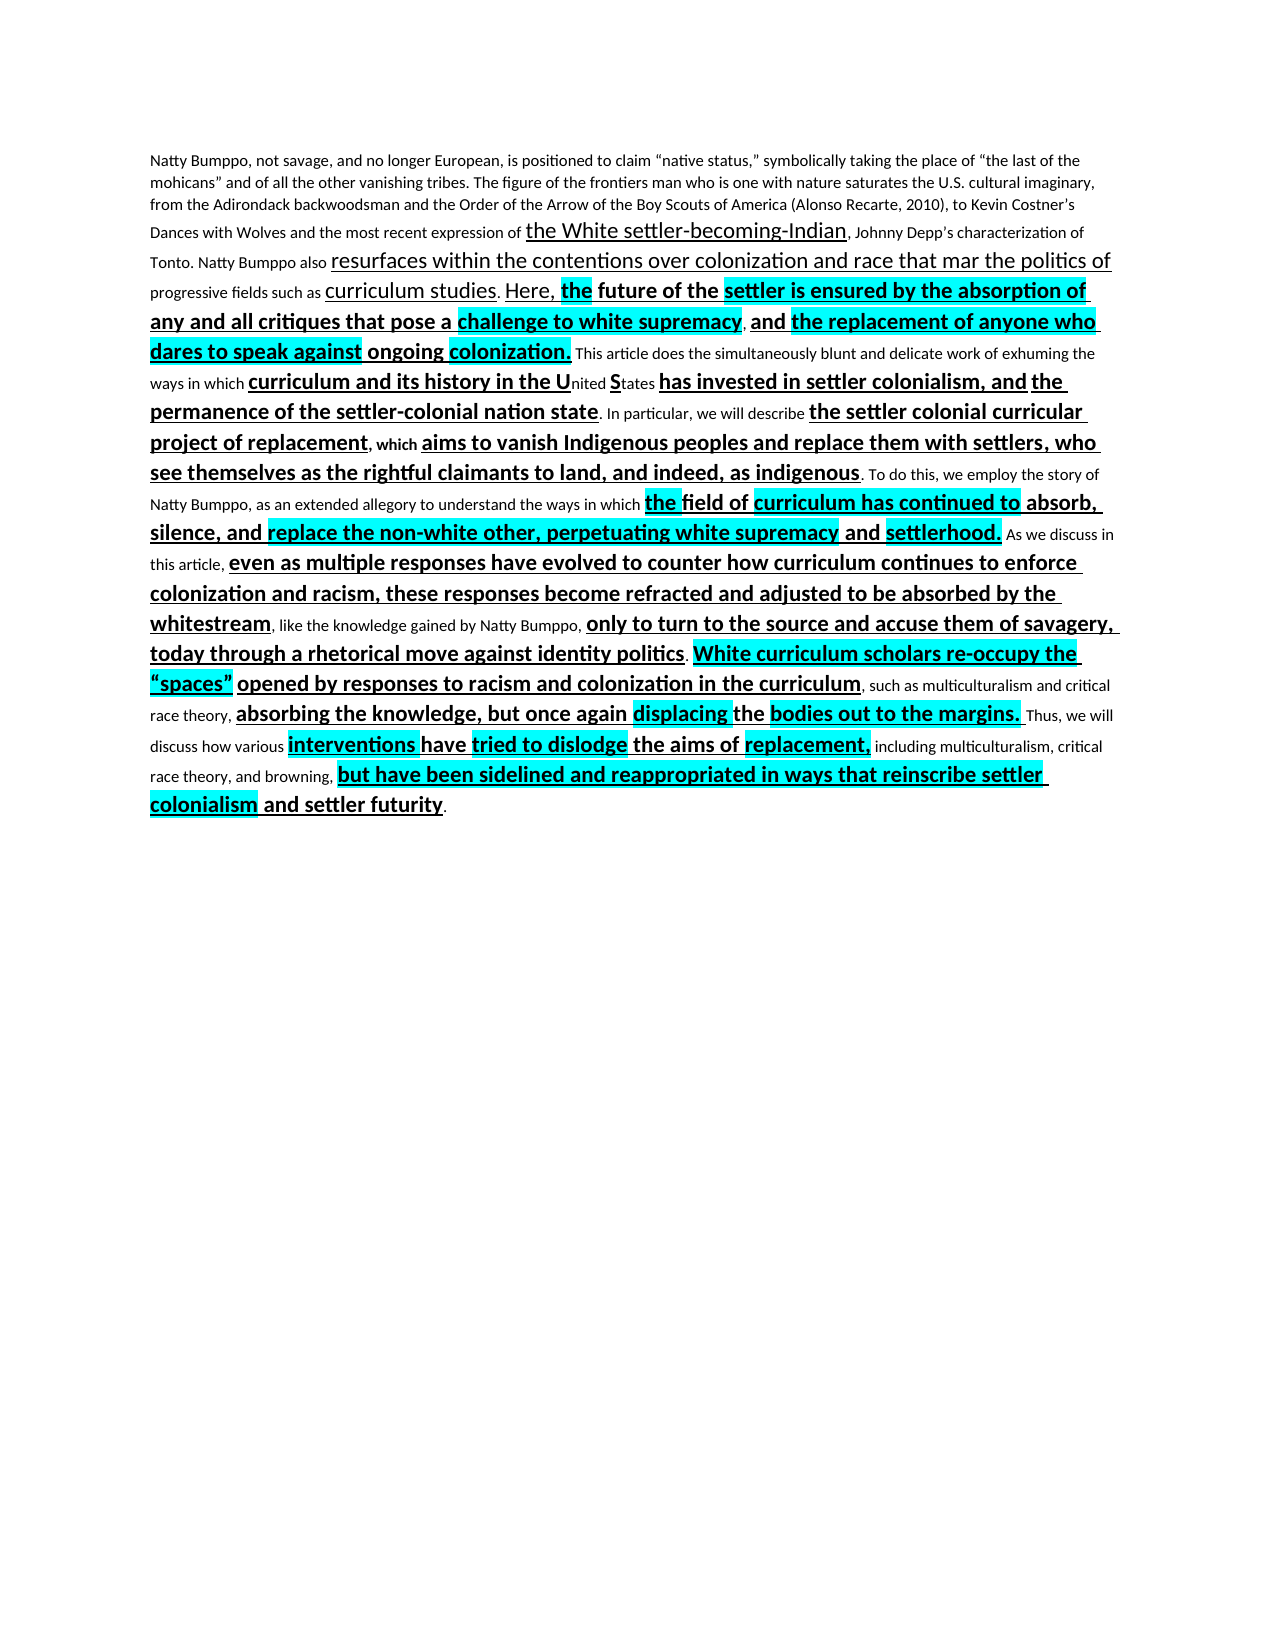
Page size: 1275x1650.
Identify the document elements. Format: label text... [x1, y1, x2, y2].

text Natty Bumppo, not savage, and no longer European, is positioned to claim “native status,” symbolically taking the place of “the last of the mohicans” and of all the other vanishing tribes. The figure of the frontiers man who is one with nature saturates the U.S. cultural imaginary, from the Adirondack backwoodsman and the Order of the Arrow of the Boy Scouts of America (Alonso Recarte, 2010), to Kevin Costner’s Dances with Wolves and the most recent expression of the White settler-becoming-Indian, Johnny Depp’s characterization of Tonto. Natty Bumppo also resurfaces within the contentions over colonization and race that mar the politics of progressive fields such as curriculum studies. Here, the future of the settler is ensured by the absorption of any and all critiques that pose a challenge to white supremacy, and the replacement of anyone who dares to speak against ongoing colonization. This article does the simultaneously blunt and delicate work of exhuming the ways in which curriculum and its history in the United States has invested in settler colonialism, and the permanence of the settler-colonial nation state. In particular, we will describe the settler colonial curricular project of replacement, which aims to vanish Indigenous peoples and replace them with settlers, who see themselves as the rightful claimants to land, and indeed, as indigenous. To do this, we employ the story of Natty Bumppo, as an extended allegory to understand the ways in which the field of curriculum has continued to absorb, silence, and replace the non-white other, perpetuating white supremacy and settlerhood. As we discuss in this article, even as multiple responses have evolved to counter how curriculum continues to enforce colonization and racism, these responses become refracted and adjusted to be absorbed by the whitestream, like the knowledge gained by Natty Bumppo, only to turn to the source and accuse them of savagery, today through a rhetorical move against identity politics. White curriculum scholars re-occupy the “spaces” opened by responses to racism and colonization in the curriculum, such as multiculturalism and critical race theory, absorbing the knowledge, but once again displacing the bodies out to the margins. Thus, we will discuss how various interventions have tried to dislodge the aims of replacement, including multiculturalism, critical race theory, and browning, but have been sidelined and reappropriated in ways that reinscribe settler colonialism and settler futurity. [150, 150, 1125, 818]
